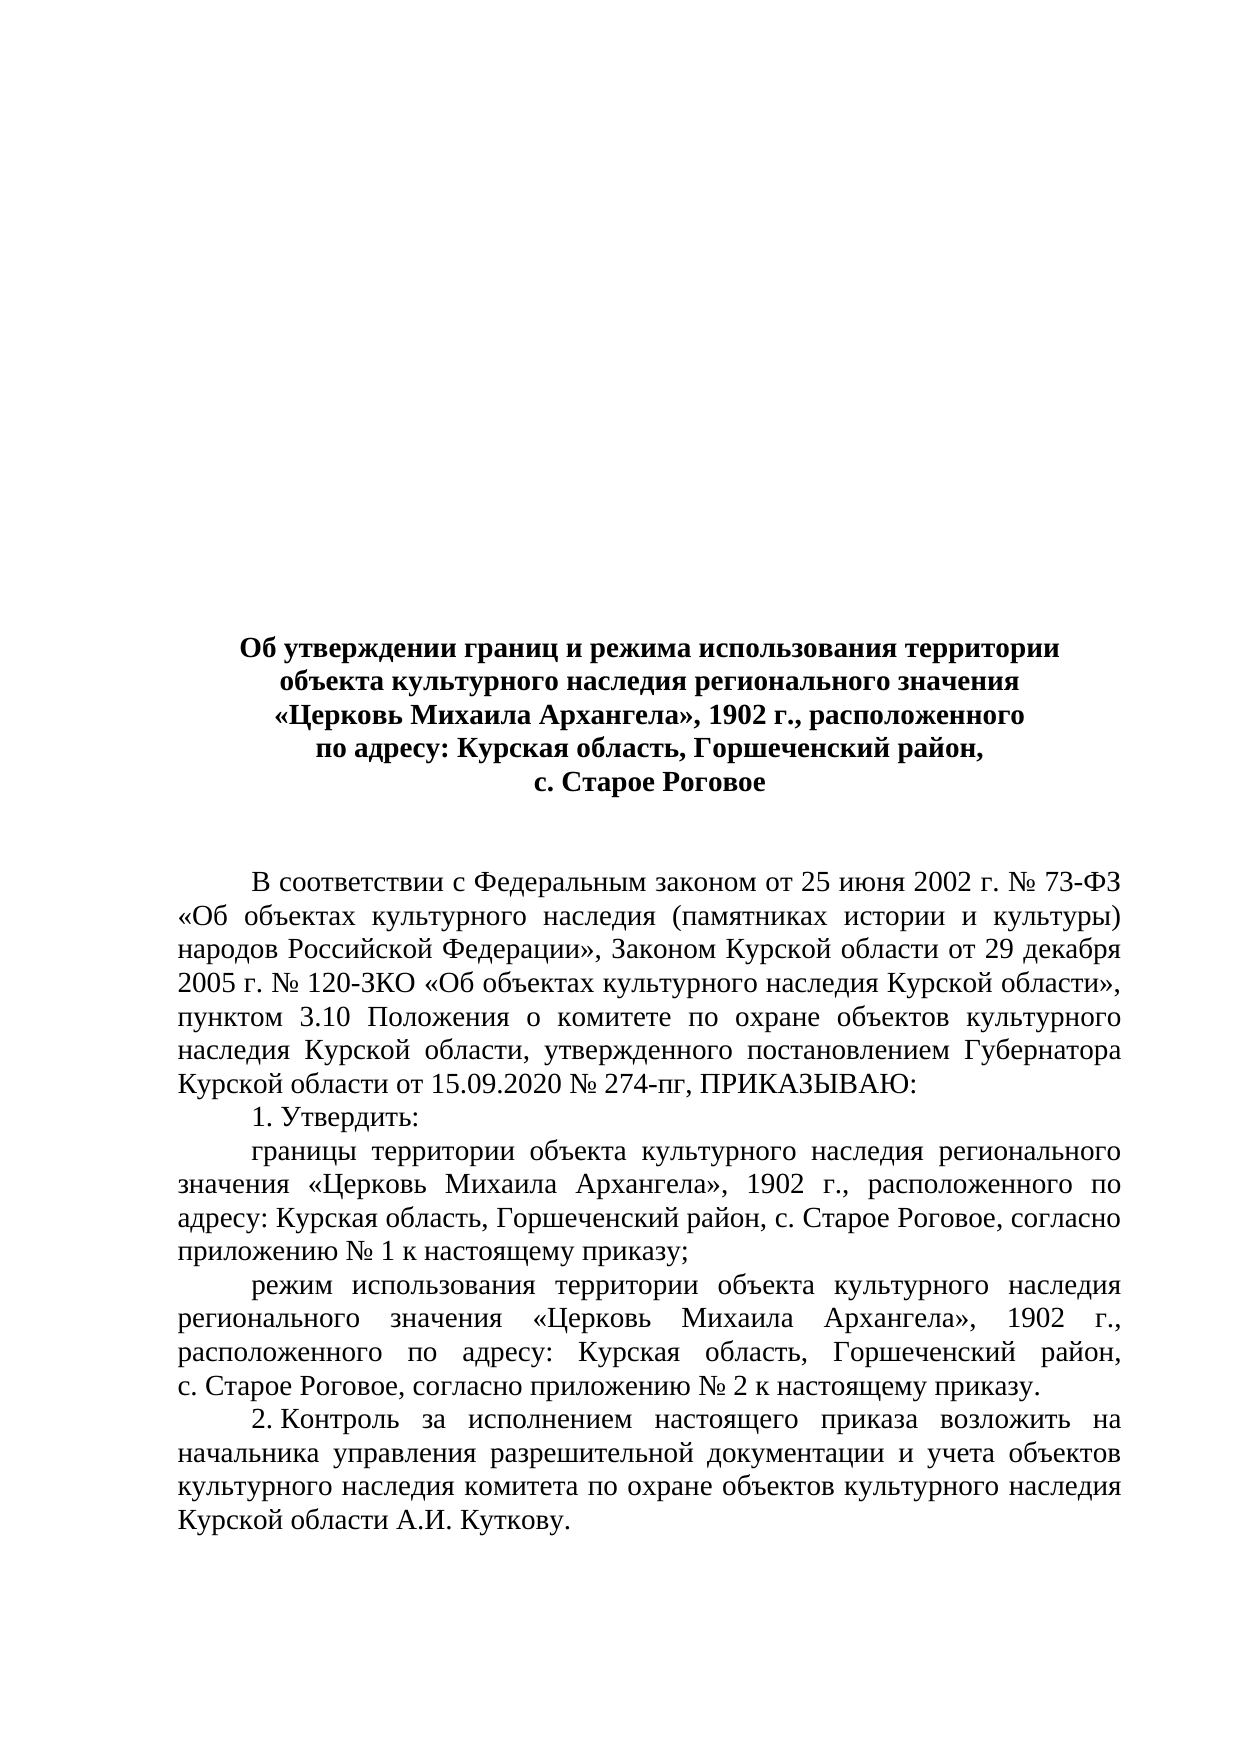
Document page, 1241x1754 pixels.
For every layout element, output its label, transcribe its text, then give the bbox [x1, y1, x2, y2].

text объекта культурного наследия регионального значения [177, 663, 1122, 697]
text по адресу: Курская область, Горшеченский район, [177, 730, 1122, 764]
text В соответствии с Федеральным законом от 25 июня 2002 г. № 73-ФЗ «Об объектах культурного наследия (памятниках истории и культуры) народов Российской Федерации», Законом Курской области от 29 декабря 2005 г. № 120-ЗКО «Об объектах культурного наследия Курской области», пунктом 3.10 Положения о комитете по охране объектов культурного наследия Курской области, утвержденного постановлением Губернатора Курской области от 15.09.2020 № 274-пг, ПРИКАЗЫВАЮ: [177, 864, 1122, 1099]
text Об утверждении границ и режима использования территории [177, 630, 1122, 663]
text 1. Утвердить: [177, 1099, 1122, 1133]
text границы территории объекта культурного наследия регионального значения «Церковь Михаила Архангела», 1902 г., расположенного по адресу: Курская область, Горшеченский район, с. Старое Роговое, согласно приложению № 1 к настоящему приказу; [177, 1133, 1122, 1267]
text «Церковь Михаила Архангела», 1902 г., расположенного [177, 697, 1122, 730]
text с. Старое Роговое [177, 764, 1122, 797]
list 2. Контроль за исполнением настоящего приказа возложить на начальника управления разрешительной документации и учета объектов культурного наследия комитета по охране объектов культурного наследия Курской области А.И. Куткову. [177, 1401, 1122, 1535]
text режим использования территории объекта культурного наследия регионального значения «Церковь Михаила Архангела», 1902 г., расположенного по адресу: Курская область, Горшеченский район, с. Старое Роговое, согласно приложению № 2 к настоящему приказу. [177, 1267, 1122, 1401]
